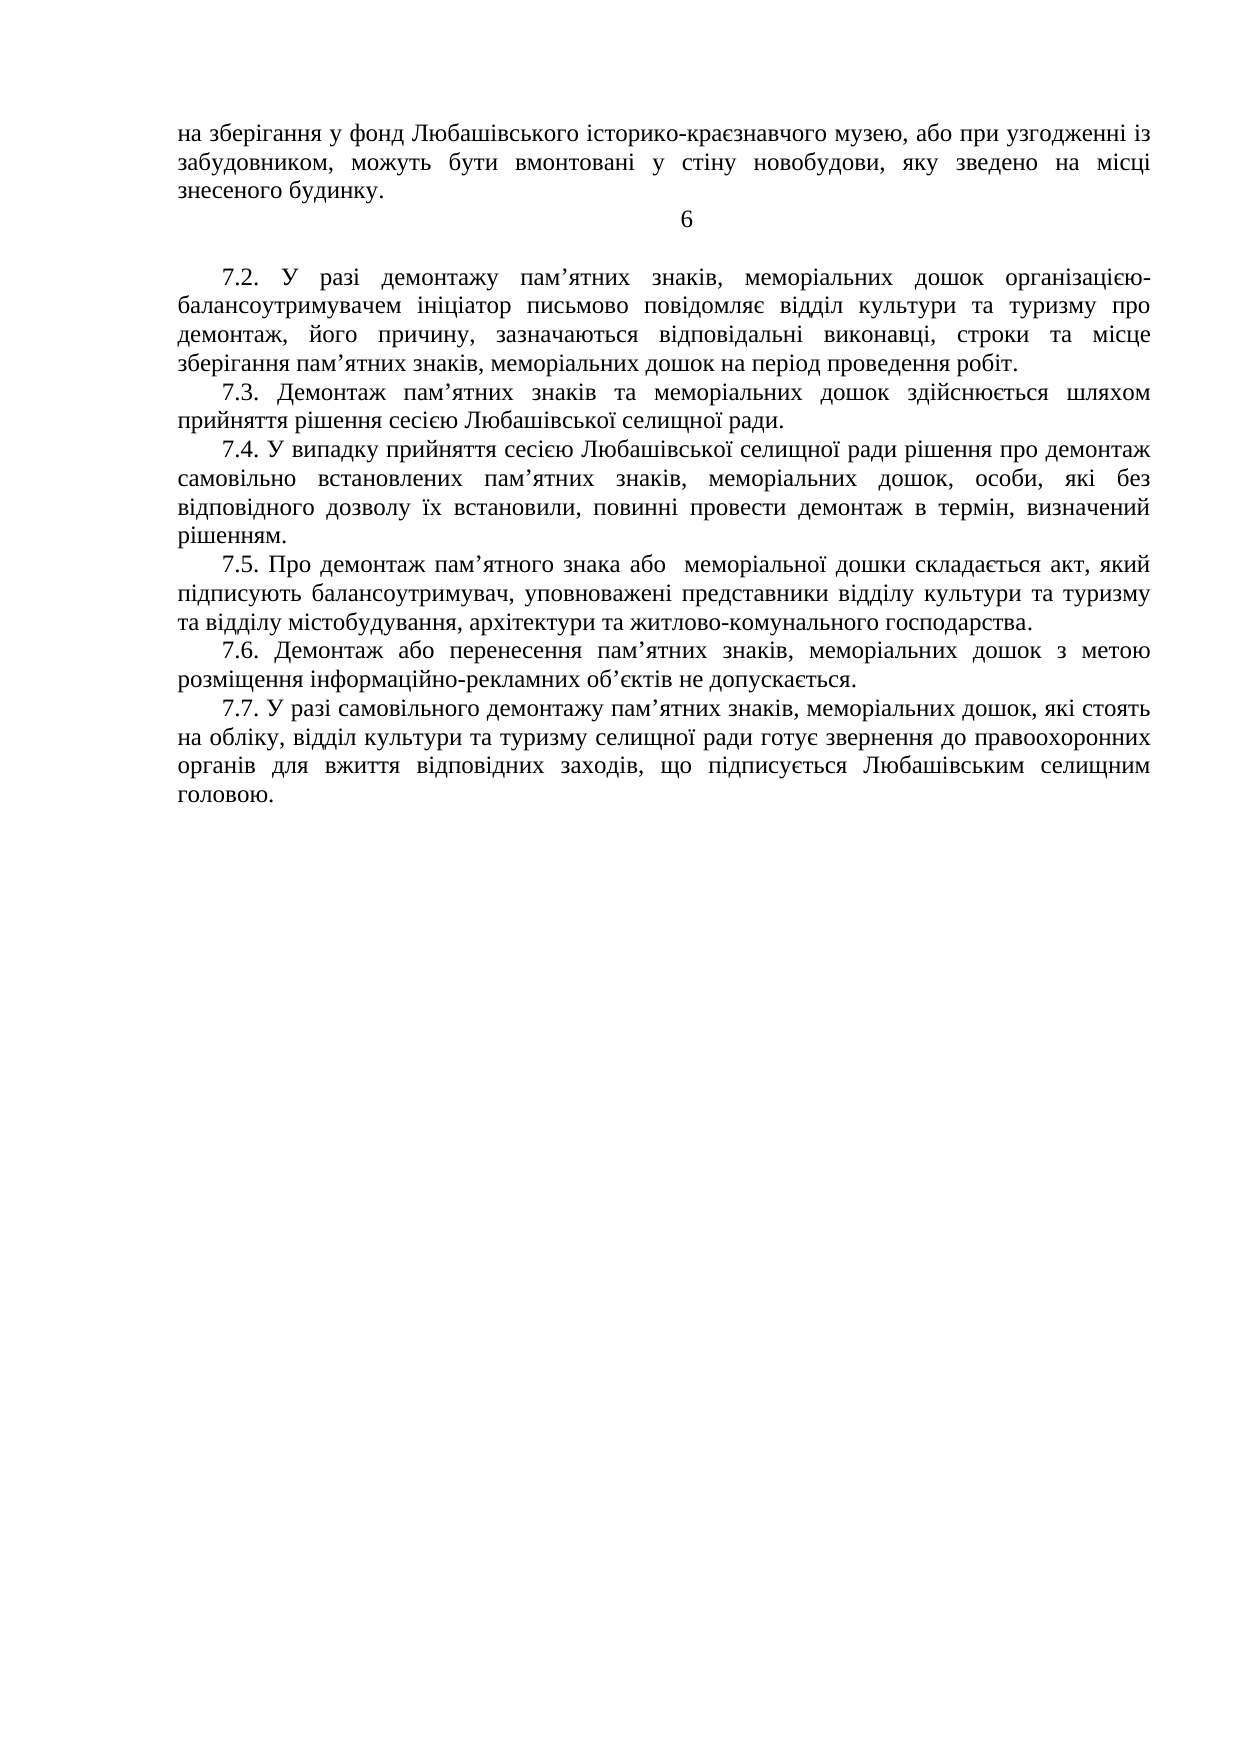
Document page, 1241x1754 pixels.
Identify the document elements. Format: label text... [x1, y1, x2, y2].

text 7.3. Демонтаж пам’ятних знаків та меморіальних дошок здійснюється шляхом прийняття рішення сесією Любашівської селищної ради. [177, 377, 1152, 434]
text 7.4. У випадку прийняття сесією Любашівської селищної ради рішення про демонтаж самовільно встановлених пам’ятних знаків, меморіальних дошок, особи, які без відповідного дозволу їх встановили, повинні провести демонтаж в термін, визначений рішенням. [177, 434, 1152, 549]
text 7.5. Про демонтаж пам’ятного знака або меморіальної дошки складається акт, який підписують балансоутримувач, уповноважені представники відділу культури та туризму та відділу містобудування, архітектури та житлово-комунального господарства. [177, 549, 1152, 636]
text 6 [177, 204, 1152, 233]
text 7.6. Демонтаж або перенесення пам’ятних знаків, меморіальних дошок з метою розміщення інформаційно-рекламних об’єктів не допускається. [177, 636, 1152, 693]
text 7.7. У разі самовільного демонтажу пам’ятних знаків, меморіальних дошок, які стоять на обліку, відділ культури та туризму селищної ради готує звернення до правоохоронних органів для вжиття відповідних заходів, що підписується Любашівським селищним головою. [177, 693, 1152, 808]
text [177, 118, 1152, 204]
text 7.2. У разі демонтажу пам’ятних знаків, меморіальних дошок організацією-балансоутримувачем ініціатор письмово повідомляє відділ культури та туризму про демонтаж, його причину, зазначаються відповідальні виконавці, строки та місце зберігання пам’ятних знаків, меморіальних дошок на період проведення робіт. [177, 262, 1152, 377]
